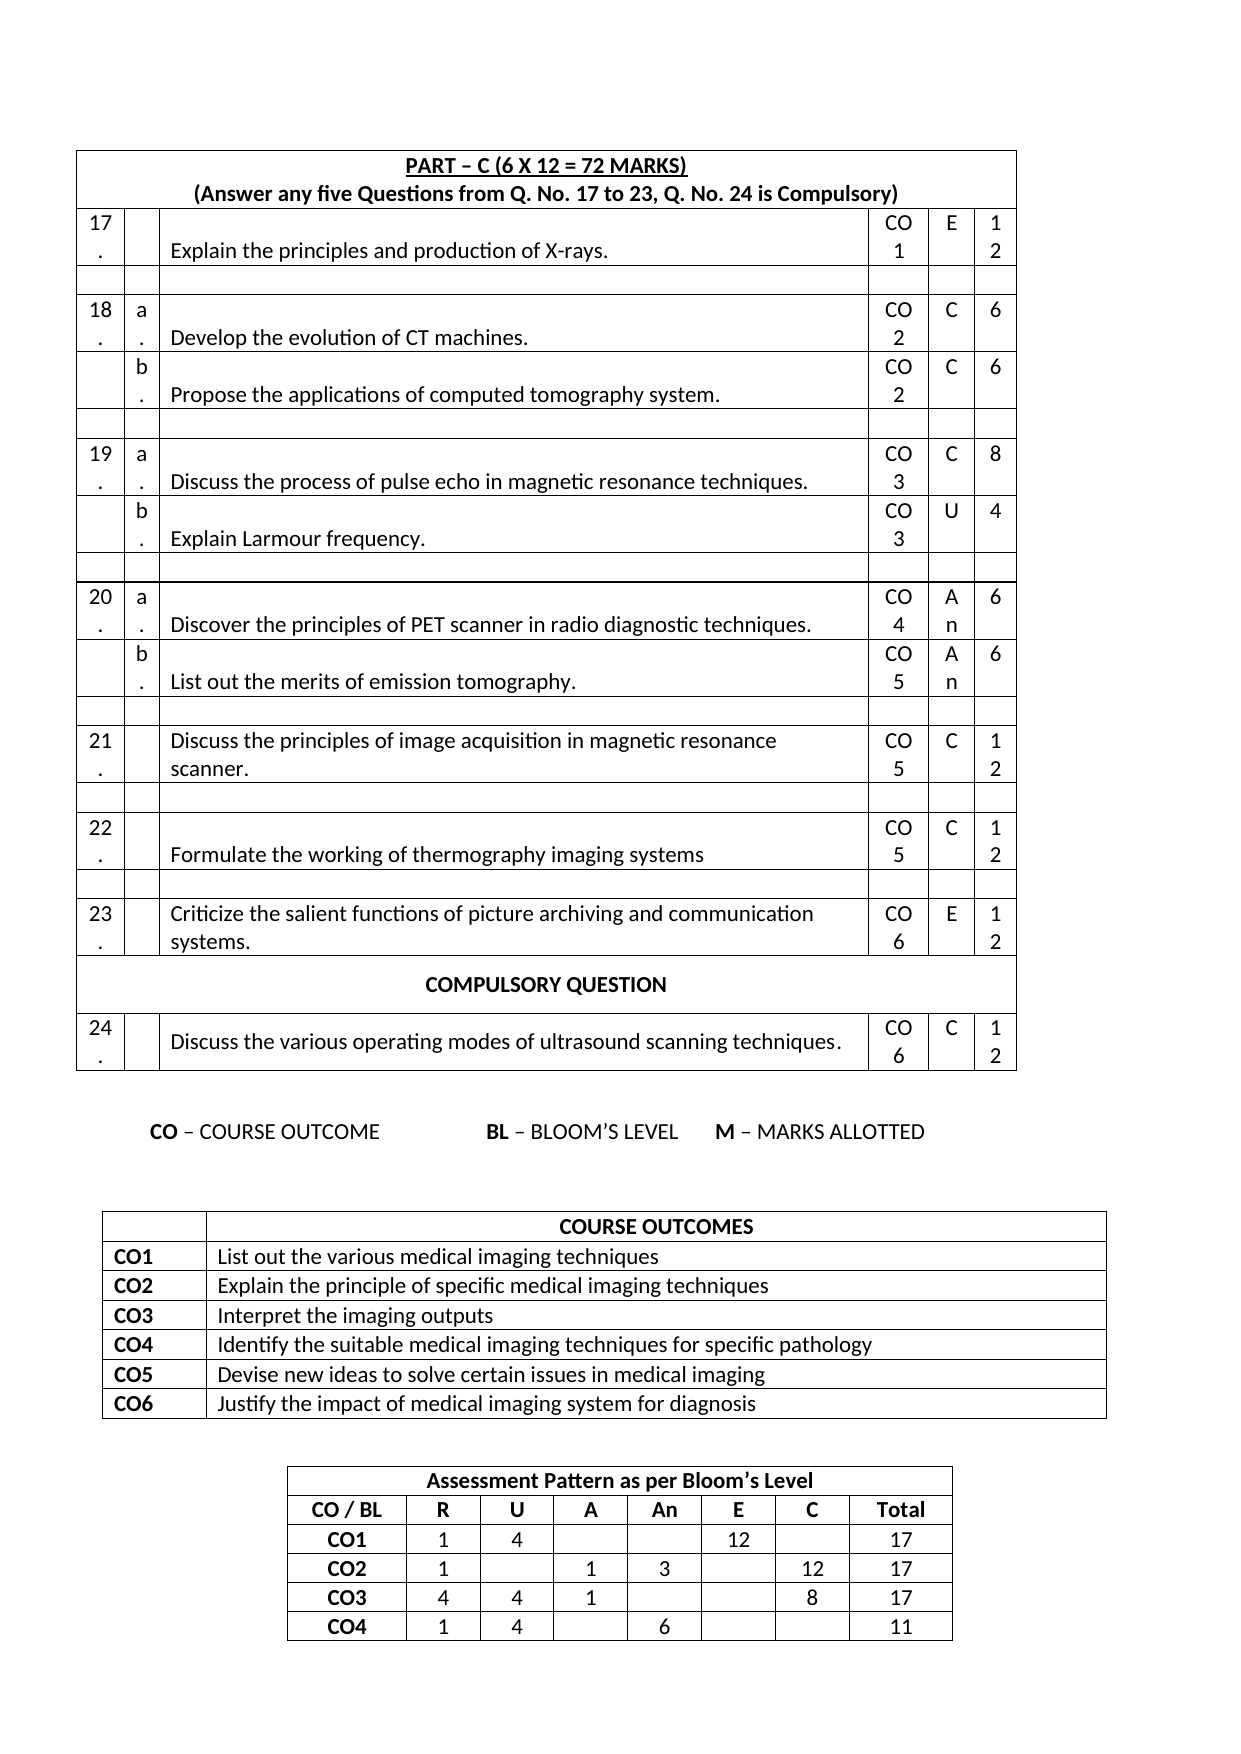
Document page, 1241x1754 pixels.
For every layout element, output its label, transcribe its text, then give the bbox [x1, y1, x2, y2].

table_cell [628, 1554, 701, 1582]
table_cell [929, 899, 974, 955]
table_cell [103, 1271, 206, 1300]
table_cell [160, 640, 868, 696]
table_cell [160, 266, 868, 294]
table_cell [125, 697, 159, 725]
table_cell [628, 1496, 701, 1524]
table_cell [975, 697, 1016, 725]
text CO – COURSE OUTCOME BL – BLOOM’S LEVEL M – MARKS ALLOTTED [150, 1117, 1090, 1146]
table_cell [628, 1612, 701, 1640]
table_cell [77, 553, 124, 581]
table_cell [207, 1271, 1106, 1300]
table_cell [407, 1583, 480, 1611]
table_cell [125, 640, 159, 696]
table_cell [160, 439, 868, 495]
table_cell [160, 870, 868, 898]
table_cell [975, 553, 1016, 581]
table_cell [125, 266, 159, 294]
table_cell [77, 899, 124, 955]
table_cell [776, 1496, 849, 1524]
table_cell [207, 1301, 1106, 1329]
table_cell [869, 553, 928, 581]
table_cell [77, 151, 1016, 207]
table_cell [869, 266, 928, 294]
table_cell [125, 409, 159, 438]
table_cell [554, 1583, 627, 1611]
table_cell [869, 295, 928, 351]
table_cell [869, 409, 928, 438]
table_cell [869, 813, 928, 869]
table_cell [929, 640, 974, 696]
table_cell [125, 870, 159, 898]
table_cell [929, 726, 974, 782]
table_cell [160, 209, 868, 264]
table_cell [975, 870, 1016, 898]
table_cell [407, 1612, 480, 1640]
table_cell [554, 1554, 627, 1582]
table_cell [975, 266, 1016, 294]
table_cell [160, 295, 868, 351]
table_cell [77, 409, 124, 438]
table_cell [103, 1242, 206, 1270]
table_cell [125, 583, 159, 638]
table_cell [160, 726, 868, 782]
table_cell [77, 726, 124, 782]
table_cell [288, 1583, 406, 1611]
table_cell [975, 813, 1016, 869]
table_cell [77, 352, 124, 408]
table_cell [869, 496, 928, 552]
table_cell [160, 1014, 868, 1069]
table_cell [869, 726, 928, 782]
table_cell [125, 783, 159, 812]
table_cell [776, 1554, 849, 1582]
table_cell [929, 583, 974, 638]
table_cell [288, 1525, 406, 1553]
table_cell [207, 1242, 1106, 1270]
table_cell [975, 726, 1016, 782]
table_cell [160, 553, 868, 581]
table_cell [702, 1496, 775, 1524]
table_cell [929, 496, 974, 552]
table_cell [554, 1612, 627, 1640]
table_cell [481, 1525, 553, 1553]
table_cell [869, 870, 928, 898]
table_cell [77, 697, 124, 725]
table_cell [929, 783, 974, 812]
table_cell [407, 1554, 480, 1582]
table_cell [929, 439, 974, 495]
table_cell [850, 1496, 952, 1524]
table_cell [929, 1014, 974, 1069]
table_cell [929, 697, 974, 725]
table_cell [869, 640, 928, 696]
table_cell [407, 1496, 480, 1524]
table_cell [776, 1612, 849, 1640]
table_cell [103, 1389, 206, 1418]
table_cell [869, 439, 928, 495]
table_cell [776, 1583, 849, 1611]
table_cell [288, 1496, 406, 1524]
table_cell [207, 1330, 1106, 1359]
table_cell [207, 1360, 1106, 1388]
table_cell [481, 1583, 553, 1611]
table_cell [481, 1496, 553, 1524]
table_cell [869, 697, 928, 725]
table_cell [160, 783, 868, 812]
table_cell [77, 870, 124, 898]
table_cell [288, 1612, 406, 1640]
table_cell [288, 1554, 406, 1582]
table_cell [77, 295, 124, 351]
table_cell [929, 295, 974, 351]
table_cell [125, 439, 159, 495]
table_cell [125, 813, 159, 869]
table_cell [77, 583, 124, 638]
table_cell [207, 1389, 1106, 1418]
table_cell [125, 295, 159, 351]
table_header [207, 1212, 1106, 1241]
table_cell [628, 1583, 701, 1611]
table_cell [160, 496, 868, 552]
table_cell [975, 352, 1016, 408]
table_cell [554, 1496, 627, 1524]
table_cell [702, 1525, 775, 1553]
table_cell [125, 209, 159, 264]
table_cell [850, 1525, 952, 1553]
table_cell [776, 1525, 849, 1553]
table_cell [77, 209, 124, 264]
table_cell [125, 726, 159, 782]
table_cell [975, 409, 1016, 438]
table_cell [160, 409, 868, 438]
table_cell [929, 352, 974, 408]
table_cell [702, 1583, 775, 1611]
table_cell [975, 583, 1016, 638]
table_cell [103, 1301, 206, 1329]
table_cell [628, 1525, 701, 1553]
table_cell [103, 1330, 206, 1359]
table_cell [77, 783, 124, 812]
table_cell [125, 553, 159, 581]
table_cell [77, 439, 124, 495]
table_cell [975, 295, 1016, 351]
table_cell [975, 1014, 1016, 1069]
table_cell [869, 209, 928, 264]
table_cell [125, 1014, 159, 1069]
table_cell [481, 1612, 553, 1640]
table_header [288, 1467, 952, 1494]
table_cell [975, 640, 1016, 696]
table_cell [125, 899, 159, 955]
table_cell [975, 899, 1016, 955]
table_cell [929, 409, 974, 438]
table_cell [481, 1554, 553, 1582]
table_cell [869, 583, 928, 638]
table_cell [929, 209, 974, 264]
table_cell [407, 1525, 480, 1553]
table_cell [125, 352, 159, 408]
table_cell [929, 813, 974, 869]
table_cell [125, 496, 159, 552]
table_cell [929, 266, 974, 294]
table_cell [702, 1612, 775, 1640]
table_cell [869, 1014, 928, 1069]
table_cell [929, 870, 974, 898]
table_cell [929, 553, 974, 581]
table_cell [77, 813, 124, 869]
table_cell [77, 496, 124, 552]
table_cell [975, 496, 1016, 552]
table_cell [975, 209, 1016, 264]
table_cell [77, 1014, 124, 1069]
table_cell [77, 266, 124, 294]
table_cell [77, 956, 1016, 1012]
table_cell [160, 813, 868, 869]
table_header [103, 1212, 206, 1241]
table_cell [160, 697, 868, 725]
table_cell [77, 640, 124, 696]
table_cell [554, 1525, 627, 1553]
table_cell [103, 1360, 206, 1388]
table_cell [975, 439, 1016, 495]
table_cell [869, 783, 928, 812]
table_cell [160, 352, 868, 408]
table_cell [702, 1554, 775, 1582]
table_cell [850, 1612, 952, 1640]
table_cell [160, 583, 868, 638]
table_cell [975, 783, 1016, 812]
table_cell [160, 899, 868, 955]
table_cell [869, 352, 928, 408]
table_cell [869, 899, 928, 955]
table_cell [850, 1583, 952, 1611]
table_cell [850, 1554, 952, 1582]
